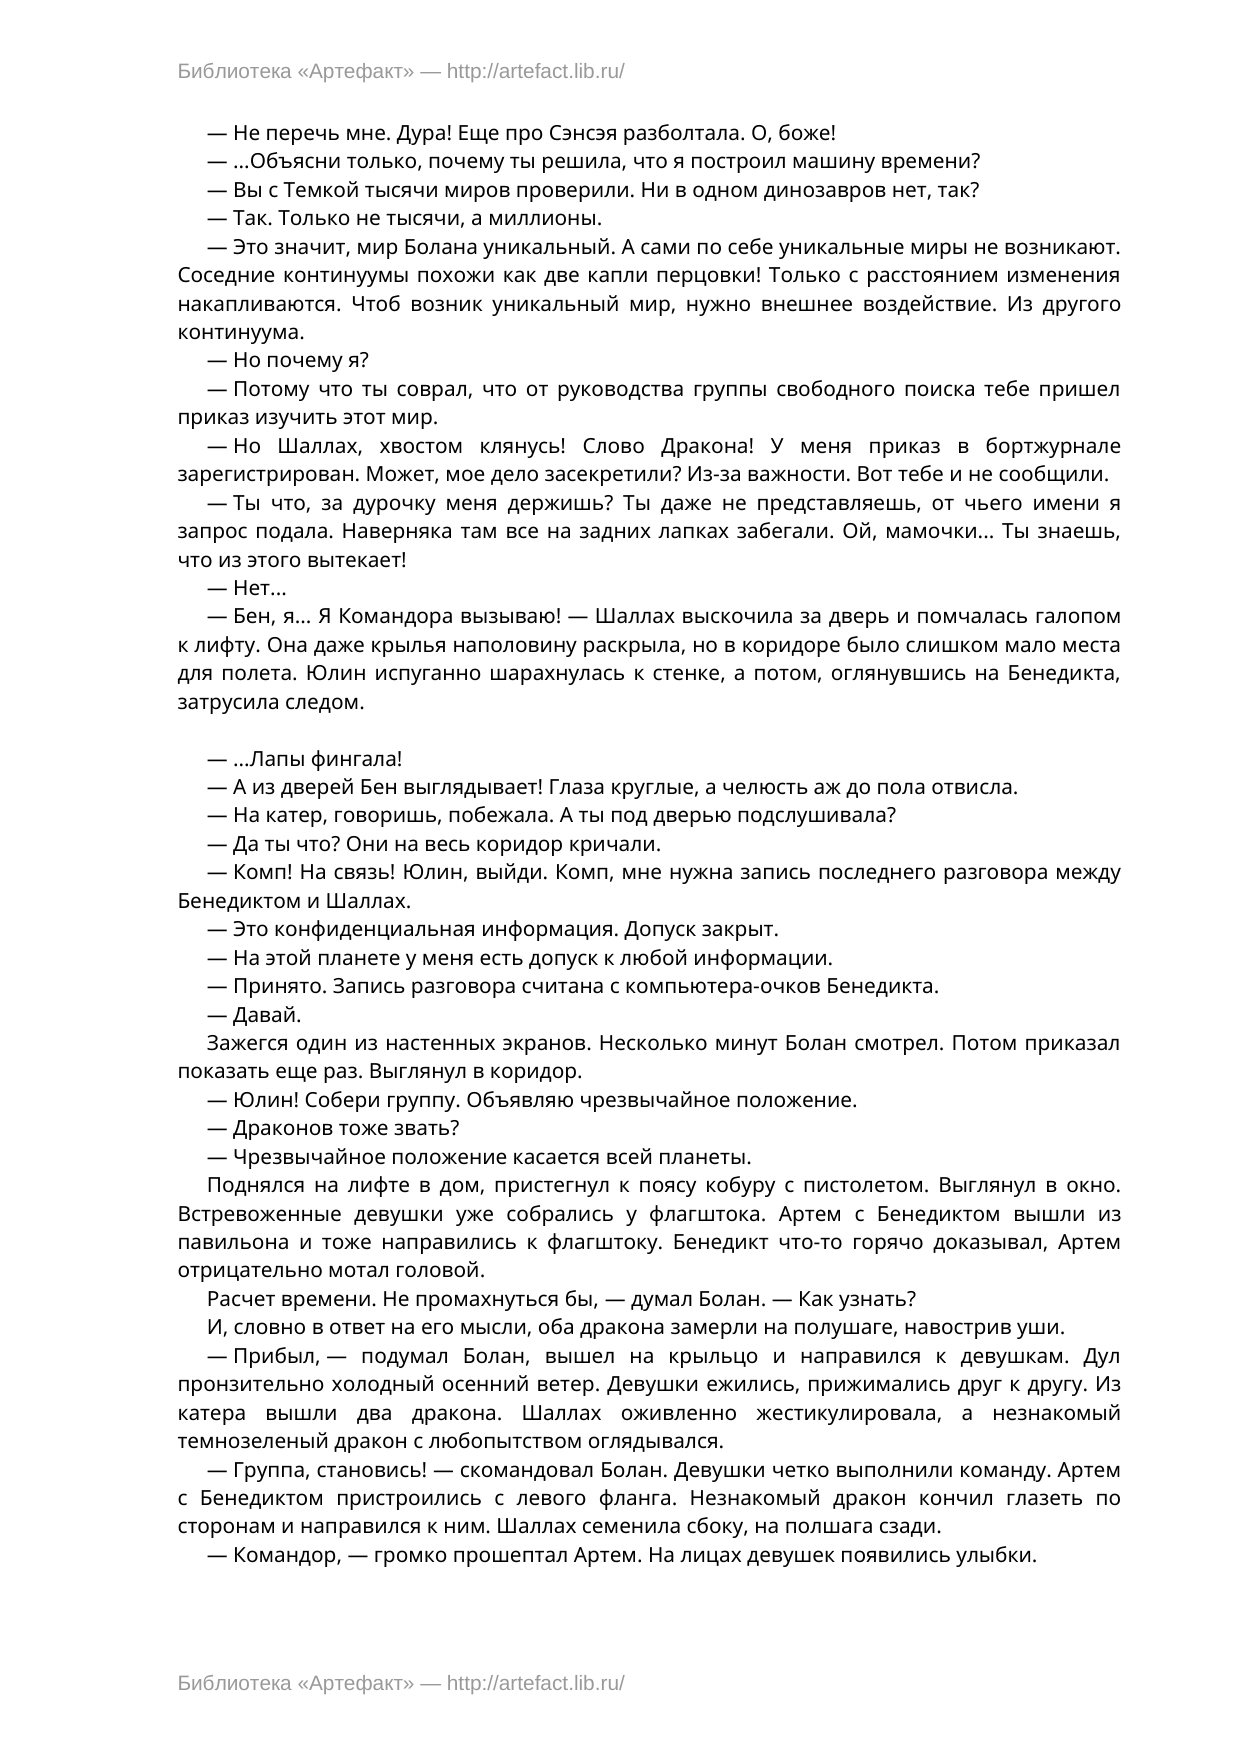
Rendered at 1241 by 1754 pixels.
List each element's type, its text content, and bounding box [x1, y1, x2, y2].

text — Нет... [177, 573, 1122, 602]
text Зажегся один из настенных экранов. Несколько минут Болан смотрел. Потом приказал показать еще раз. Выглянул в коридор. [177, 1028, 1122, 1085]
text — На катер, говоришь, побежала. А ты под дверью подслушивала? [177, 801, 1122, 829]
text Расчет времени. Не промахнуться бы, — думал Болан. — Как узнать? [177, 1284, 1122, 1312]
text — Вы с Темкой тысячи миров проверили. Ни в одном динозавров нет, так? [177, 175, 1122, 203]
text — На этой планете у меня есть допуск к любой информации. [177, 943, 1122, 971]
text — ...Объясни только, почему ты решила, что я построил машину времени? [177, 147, 1122, 175]
text — Бен, я... Я Командора вызываю! — Шаллах выскочила за дверь и помчалась галопом к лифту. Она даже крылья наполовину раскрыла, но в коридоре было слишком мало места для полета. Юлин испуганно шарахнулась к стенке, а потом, оглянувшись на Бенедикта, затрусила следом. [177, 602, 1122, 715]
text — Так. Только не тысячи, а миллионы. [177, 203, 1122, 232]
text И, словно в ответ на его мысли, оба дракона замерли на полушаге, навострив уши. [177, 1312, 1122, 1341]
text — Прибыл, — подумал Болан, вышел на крыльцо и направился к девушкам. Дул пронзительно холодный осенний ветер. Девушки ежились, прижимались друг к другу. Из катера вышли два дракона. Шаллах оживленно жестикулировала, а незнакомый темнозеленый дракон с любопытством оглядывался. [177, 1341, 1122, 1455]
text Поднялся на лифте в дом, пристегнул к поясу кобуру с пистолетом. Выглянул в окно. Встревоженные девушки уже собрались у флагштока. Артем с Бенедиктом вышли из павильона и тоже направились к флагштоку. Бенедикт что-то горячо доказывал, Артем отрицательно мотал головой. [177, 1170, 1122, 1284]
text — Но почему я? [177, 346, 1122, 374]
text — Юлин! Собери группу. Объявляю чрезвычайное положение. [177, 1085, 1122, 1113]
text — Не перечь мне. Дура! Еще про Сэнсэя разболтала. О, боже! [177, 118, 1122, 147]
text — Комп! На связь! Юлин, выйди. Комп, мне нужна запись последнего разговора между Бенедиктом и Шаллах. [177, 857, 1122, 914]
text — Ты что, за дурочку меня держишь? Ты даже не представляешь, от чьего имени я запрос подала. Наверняка там все на задних лапках забегали. Ой, мамочки... Ты знаешь, что из этого вытекает! [177, 488, 1122, 573]
text — Но Шаллах, хвостом клянусь! Слово Дракона! У меня приказ в бортжурнале зарегистрирован. Может, мое дело засекретили? Из-за важности. Вот тебе и не сообщили. [177, 431, 1122, 488]
text — Это значит, мир Болана уникальный. А сами по себе уникальные миры не возникают. Соседние континуумы похожи как две капли перцовки! Только с расстоянием изменения накапливаются. Чтоб возник уникальный мир, нужно внешнее воздействие. Из другого континуума. [177, 232, 1122, 346]
text — Группа, становись! — скомандовал Болан. Девушки четко выполнили команду. Артем с Бенедиктом пристроились с левого фланга. Незнакомый дракон кончил глазеть по сторонам и направился к ним. Шаллах семенила сбоку, на полшага сзади. [177, 1455, 1122, 1540]
text — Это конфиденциальная информация. Допуск закрыт. [177, 914, 1122, 943]
text — Чрезвычайное положение касается всей планеты. [177, 1142, 1122, 1170]
text — Да ты что? Они на весь коридор кричали. [177, 829, 1122, 857]
text — Потому что ты соврал, что от руководства группы свободного поиска тебе пришел приказ изучить этот мир. [177, 374, 1122, 431]
text — Драконов тоже звать? [177, 1113, 1122, 1142]
text — Давай. [177, 1000, 1122, 1028]
text — Командор, — громко прошептал Артем. На лицах девушек появились улыбки. [177, 1540, 1122, 1568]
text — А из дверей Бен выглядывает! Глаза круглые, а челюсть аж до пола отвисла. [177, 772, 1122, 801]
text — Принято. Запись разговора считана с компьютера-очков Бенедикта. [177, 971, 1122, 1000]
text — ...Лапы фингала! [177, 744, 1122, 772]
